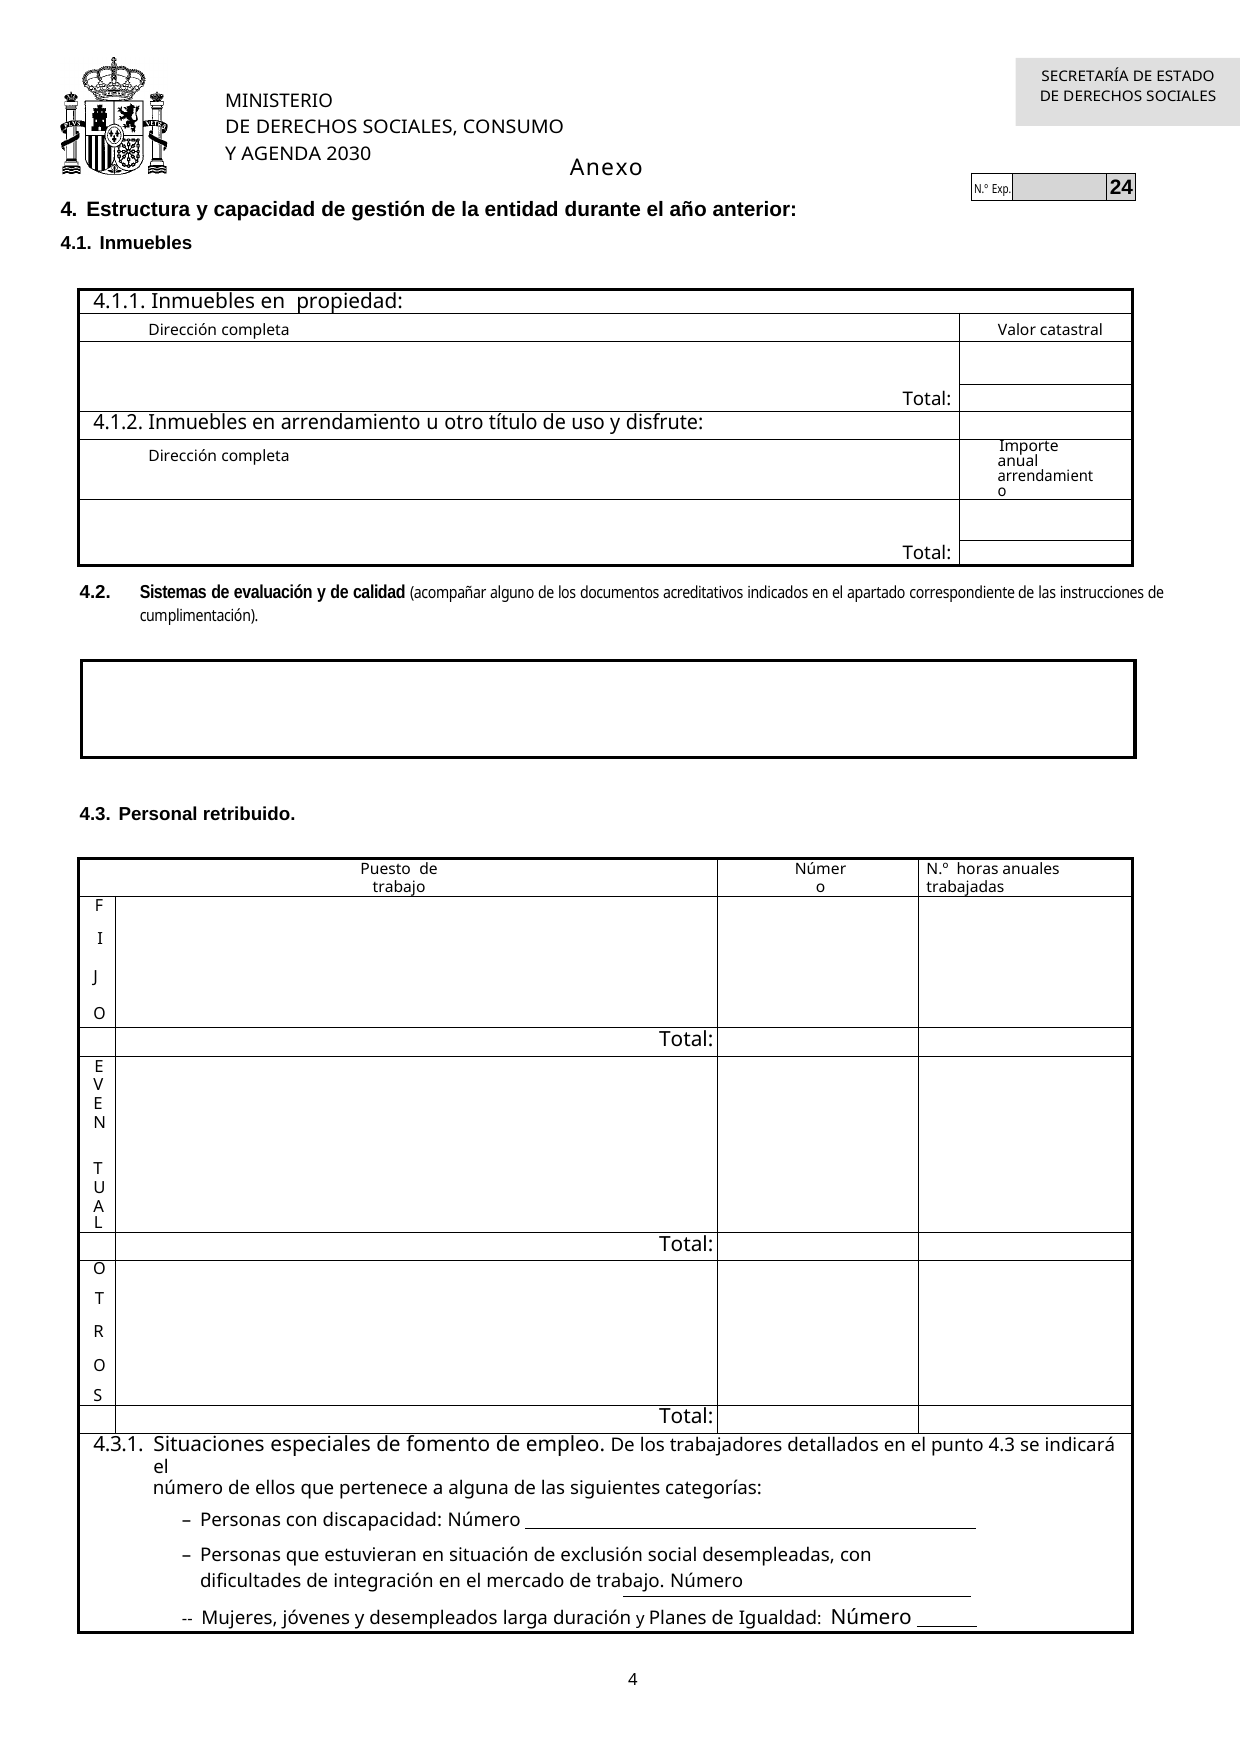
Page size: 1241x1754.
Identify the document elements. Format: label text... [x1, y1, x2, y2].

table_cell [80, 1233, 115, 1260]
table_cell [919, 1261, 1131, 1405]
table_header Puesto de trabajo [80, 860, 717, 896]
table_cell O T R O S [80, 1261, 115, 1405]
list Personal retribuido. [79, 803, 1205, 824]
table_cell [718, 1057, 918, 1232]
table_cell F I J O [80, 897, 115, 1027]
table_cell [718, 1233, 918, 1260]
table_cell Total: [116, 1406, 717, 1433]
table_header Número [718, 860, 918, 896]
table_header 4.1.1. Inmuebles en propiedad: [80, 291, 1131, 313]
table_cell Total: [116, 1028, 717, 1056]
table_cell [80, 1406, 115, 1433]
table_cell [116, 897, 717, 1027]
table_cell [718, 897, 918, 1027]
table_cell [960, 342, 1131, 384]
table_cell Total: [80, 500, 959, 563]
table_header N.º horas anuales trabajadas [919, 860, 1131, 896]
picture [60, 57, 168, 175]
table_cell Total: [80, 342, 959, 411]
table_cell [919, 1028, 1131, 1056]
table_cell [919, 1233, 1131, 1260]
table_cell [718, 1261, 918, 1405]
table_cell Valor catastral [960, 314, 1131, 341]
table_cell [960, 412, 1131, 439]
table_cell [919, 1406, 1131, 1433]
table_cell [116, 1261, 717, 1405]
table_cell [960, 385, 1131, 411]
table_cell Situaciones especiales de fomento de empleo. De los trabajadores detallados en el punto 4.3 se indicará el número de ellos que pertenece a alguna de las siguientes categorías: Personas con discapacidad: Número Personas que estuvieran en situación de exclusión social desempleadas, con dificultades de integración en el mercado de trabajo. Número -- Mujeres, jóvenes y desempleados larga duración y Planes de Igualdad: Número [80, 1434, 1131, 1631]
list Sistemas de evaluación y de calidad (acompañar alguno de los documentos acreditativos indicados en el apartado correspondiente de las instrucciones de cumplimentación). [79, 580, 1205, 626]
table_cell Total: [116, 1233, 717, 1260]
table_cell [116, 1057, 717, 1232]
table_cell [718, 1406, 918, 1433]
table_cell Importe anual arrendamiento [960, 440, 1131, 499]
list Estructura y capacidad de gestión de la entidad durante el año anterior: [60, 197, 1205, 221]
table_cell [919, 1057, 1131, 1232]
table_cell E V E N T U A L [80, 1057, 115, 1232]
table_cell [960, 500, 1131, 540]
list Inmuebles [60, 232, 1205, 253]
table_cell [919, 897, 1131, 1027]
table_cell Dirección completa [80, 314, 959, 341]
table_cell 4.1.2. Inmuebles en arrendamiento u otro título de uso y disfrute: [80, 412, 959, 439]
table_cell Dirección completa [80, 440, 959, 499]
table_cell [80, 1028, 115, 1056]
table_cell [718, 1028, 918, 1056]
table_cell [960, 541, 1131, 563]
